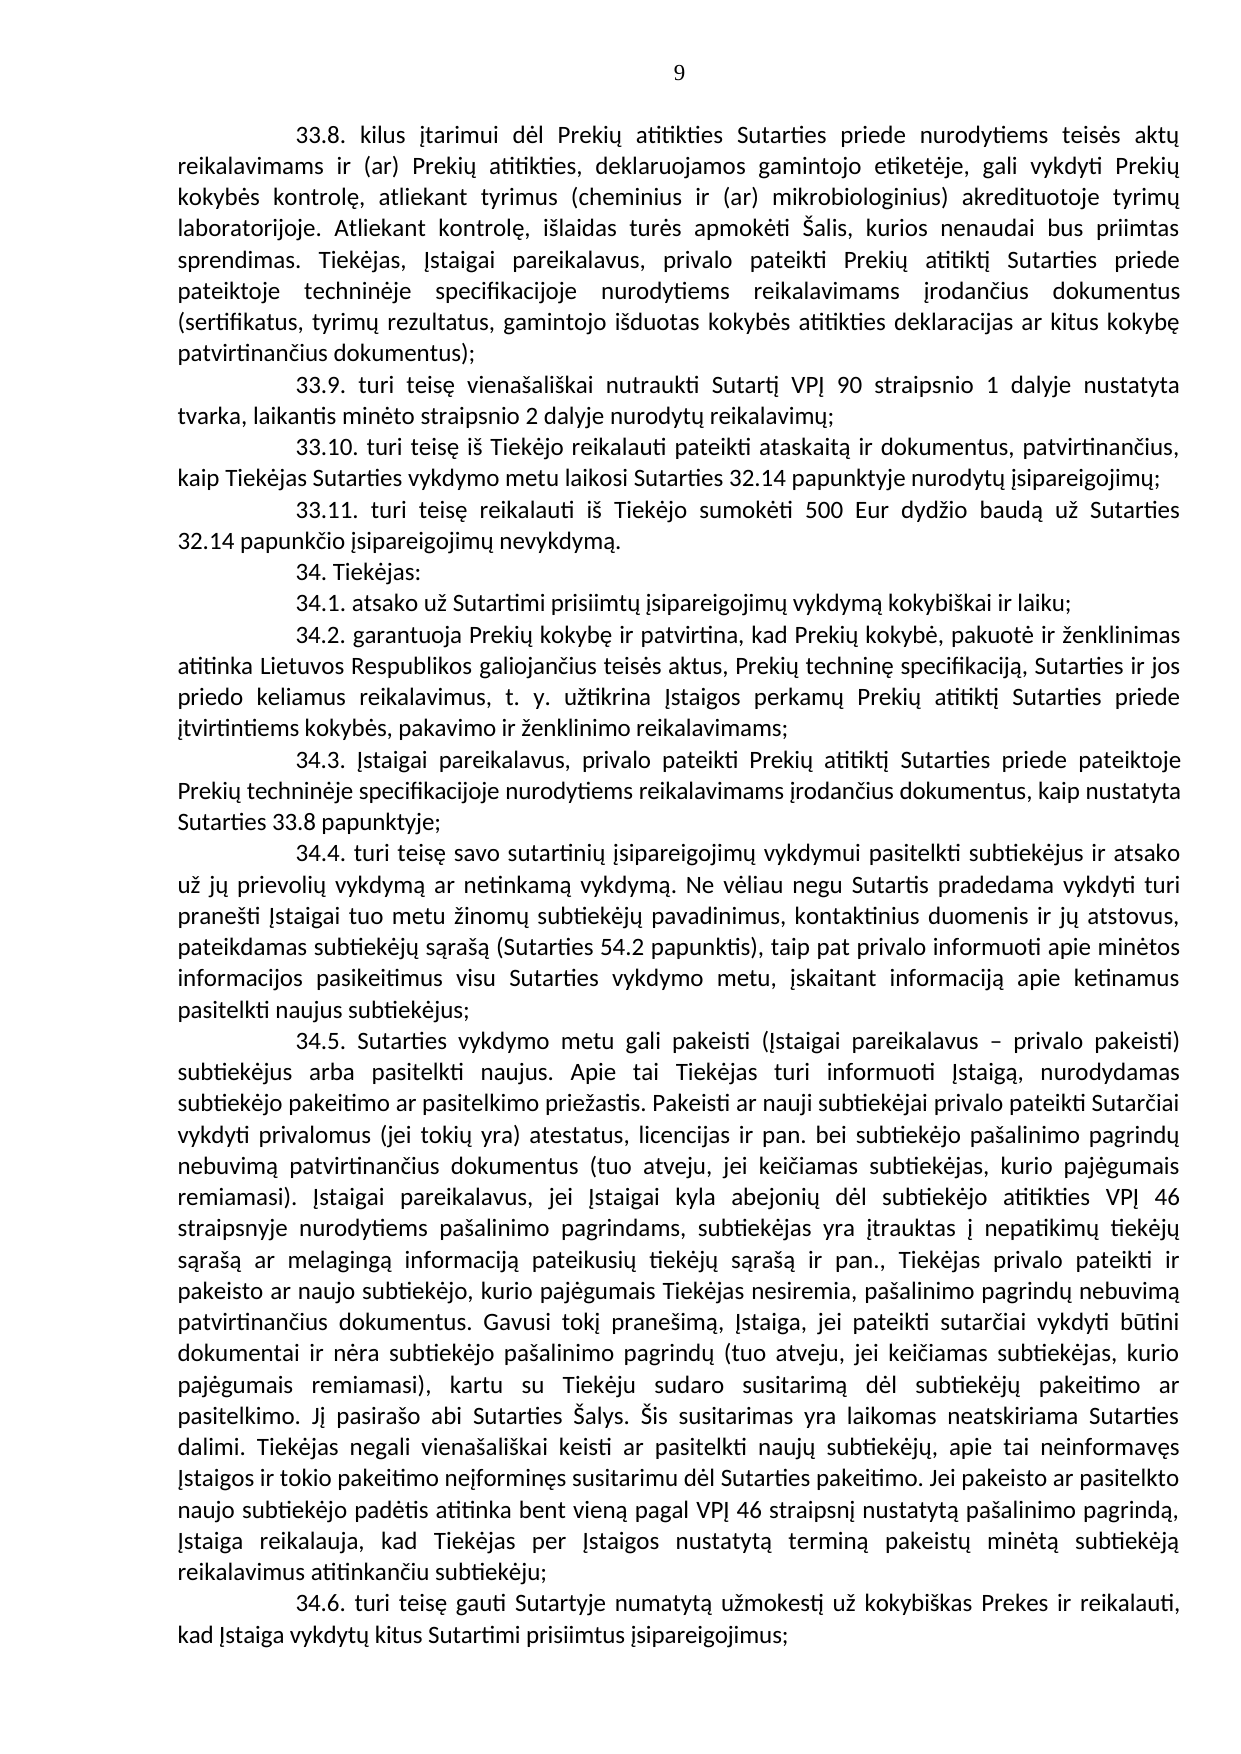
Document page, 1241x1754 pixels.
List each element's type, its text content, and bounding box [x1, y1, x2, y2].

text 34.2. garantuoja Prekių kokybę ir patvirtina, kad Prekių kokybė, pakuotė ir ženklinimas atitinka Lietuvos Respublikos galiojančius teisės aktus, Prekių techninę specifikaciją, Sutarties ir jos priedo keliamus reikalavimus, t. y. užtikrina Įstaigos perkamų Prekių atitiktį Sutarties priede įtvirtintiems kokybės, pakavimo ir ženklinimo reikalavimams; [177, 618, 1181, 743]
text 34.6. turi teisę gauti Sutartyje numatytą užmokestį už kokybiškas Prekes ir reikalauti, kad Įstaiga vykdytų kitus Sutartimi prisiimtus įsipareigojimus; [177, 1587, 1181, 1649]
text 34.3. Įstaigai pareikalavus, privalo pateikti Prekių atitiktį Sutarties priede pateiktoje Prekių techninėje specifikacijoje nurodytiems reikalavimams įrodančius dokumentus, kaip nustatyta Sutarties 33.8 papunktyje; [177, 743, 1181, 837]
text 33.10. turi teisę iš Tiekėjo reikalauti pateikti ataskaitą ir dokumentus, patvirtinančius, kaip Tiekėjas Sutarties vykdymo metu laikosi Sutarties 32.14 papunktyje nurodytų įsipareigojimų; [177, 431, 1181, 493]
text 34.1. atsako už Sutartimi prisiimtų įsipareigojimų vykdymą kokybiškai ir laiku; [177, 587, 1181, 618]
text 33.8. kilus įtarimui dėl Prekių atitikties Sutarties priede nurodytiems teisės aktų reikalavimams ir (ar) Prekių atitikties, deklaruojamos gamintojo etiketėje, gali vykdyti Prekių kokybės kontrolę, atliekant tyrimus (cheminius ir (ar) mikrobiologinius) akredituotoje tyrimų laboratorijoje. Atliekant kontrolę, išlaidas turės apmokėti Šalis, kurios nenaudai bus priimtas sprendimas. Tiekėjas, Įstaigai pareikalavus, privalo pateikti Prekių atitiktį Sutarties priede pateiktoje techninėje specifikacijoje nurodytiems reikalavimams įrodančius dokumentus (sertifikatus, tyrimų rezultatus, gamintojo išduotas kokybės atitikties deklaracijas ar kitus kokybę patvirtinančius dokumentus); [177, 118, 1181, 368]
text 33.9. turi teisę vienašališkai nutraukti Sutartį VPĮ 90 straipsnio 1 dalyje nustatyta tvarka, laikantis minėto straipsnio 2 dalyje nurodytų reikalavimų; [177, 368, 1181, 431]
text 34. Tiekėjas: [177, 556, 1181, 587]
text 33.11. turi teisę reikalauti iš Tiekėjo sumokėti 500 Eur dydžio baudą už Sutarties 32.14 papunkčio įsipareigojimų nevykdymą. [177, 493, 1181, 556]
text 34.4. turi teisę savo sutartinių įsipareigojimų vykdymui pasitelkti subtiekėjus ir atsako už jų prievolių vykdymą ar netinkamą vykdymą. Ne vėliau negu Sutartis pradedama vykdyti turi pranešti Įstaigai tuo metu žinomų subtiekėjų pavadinimus, kontaktinius duomenis ir jų atstovus, pateikdamas subtiekėjų sąrašą (Sutarties 54.2 papunktis), taip pat privalo informuoti apie minėtos informacijos pasikeitimus visu Sutarties vykdymo metu, įskaitant informaciją apie ketinamus pasitelkti naujus subtiekėjus; [177, 837, 1181, 1024]
text 34.5. Sutarties vykdymo metu gali pakeisti (Įstaigai pareikalavus – privalo pakeisti) subtiekėjus arba pasitelkti naujus. Apie tai Tiekėjas turi informuoti Įstaigą, nurodydamas subtiekėjo pakeitimo ar pasitelkimo priežastis. Pakeisti ar nauji subtiekėjai privalo pateikti Sutarčiai vykdyti privalomus (jei tokių yra) atestatus, licencijas ir pan. bei subtiekėjo pašalinimo pagrindų nebuvimą patvirtinančius dokumentus (tuo atveju, jei keičiamas subtiekėjas, kurio pajėgumais remiamasi). Įstaigai pareikalavus, jei Įstaigai kyla abejonių dėl subtiekėjo atitikties VPĮ 46 straipsnyje nurodytiems pašalinimo pagrindams, subtiekėjas yra įtrauktas į nepatikimų tiekėjų sąrašą ar melagingą informaciją pateikusių tiekėjų sąrašą ir pan., Tiekėjas privalo pateikti ir pakeisto ar naujo subtiekėjo, kurio pajėgumais Tiekėjas nesiremia, pašalinimo pagrindų nebuvimą patvirtinančius dokumentus. Gavusi tokį pranešimą, Įstaiga, jei pateikti sutarčiai vykdyti būtini dokumentai ir nėra subtiekėjo pašalinimo pagrindų (tuo atveju, jei keičiamas subtiekėjas, kurio pajėgumais remiamasi), kartu su Tiekėju sudaro susitarimą dėl subtiekėjų pakeitimo ar pasitelkimo. Jį pasirašo abi Sutarties Šalys. Šis susitarimas yra laikomas neatskiriama Sutarties dalimi. Tiekėjas negali vienašališkai keisti ar pasitelkti naujų subtiekėjų, apie tai neinformavęs Įstaigos ir tokio pakeitimo neįforminęs susitarimu dėl Sutarties pakeitimo. Jei pakeisto ar pasitelkto naujo subtiekėjo padėtis atitinka bent vieną pagal VPĮ 46 straipsnį nustatytą pašalinimo pagrindą, Įstaiga reikalauja, kad Tiekėjas per Įstaigos nustatytą terminą pakeistų minėtą subtiekėją reikalavimus atitinkančiu subtiekėju; [177, 1024, 1181, 1587]
